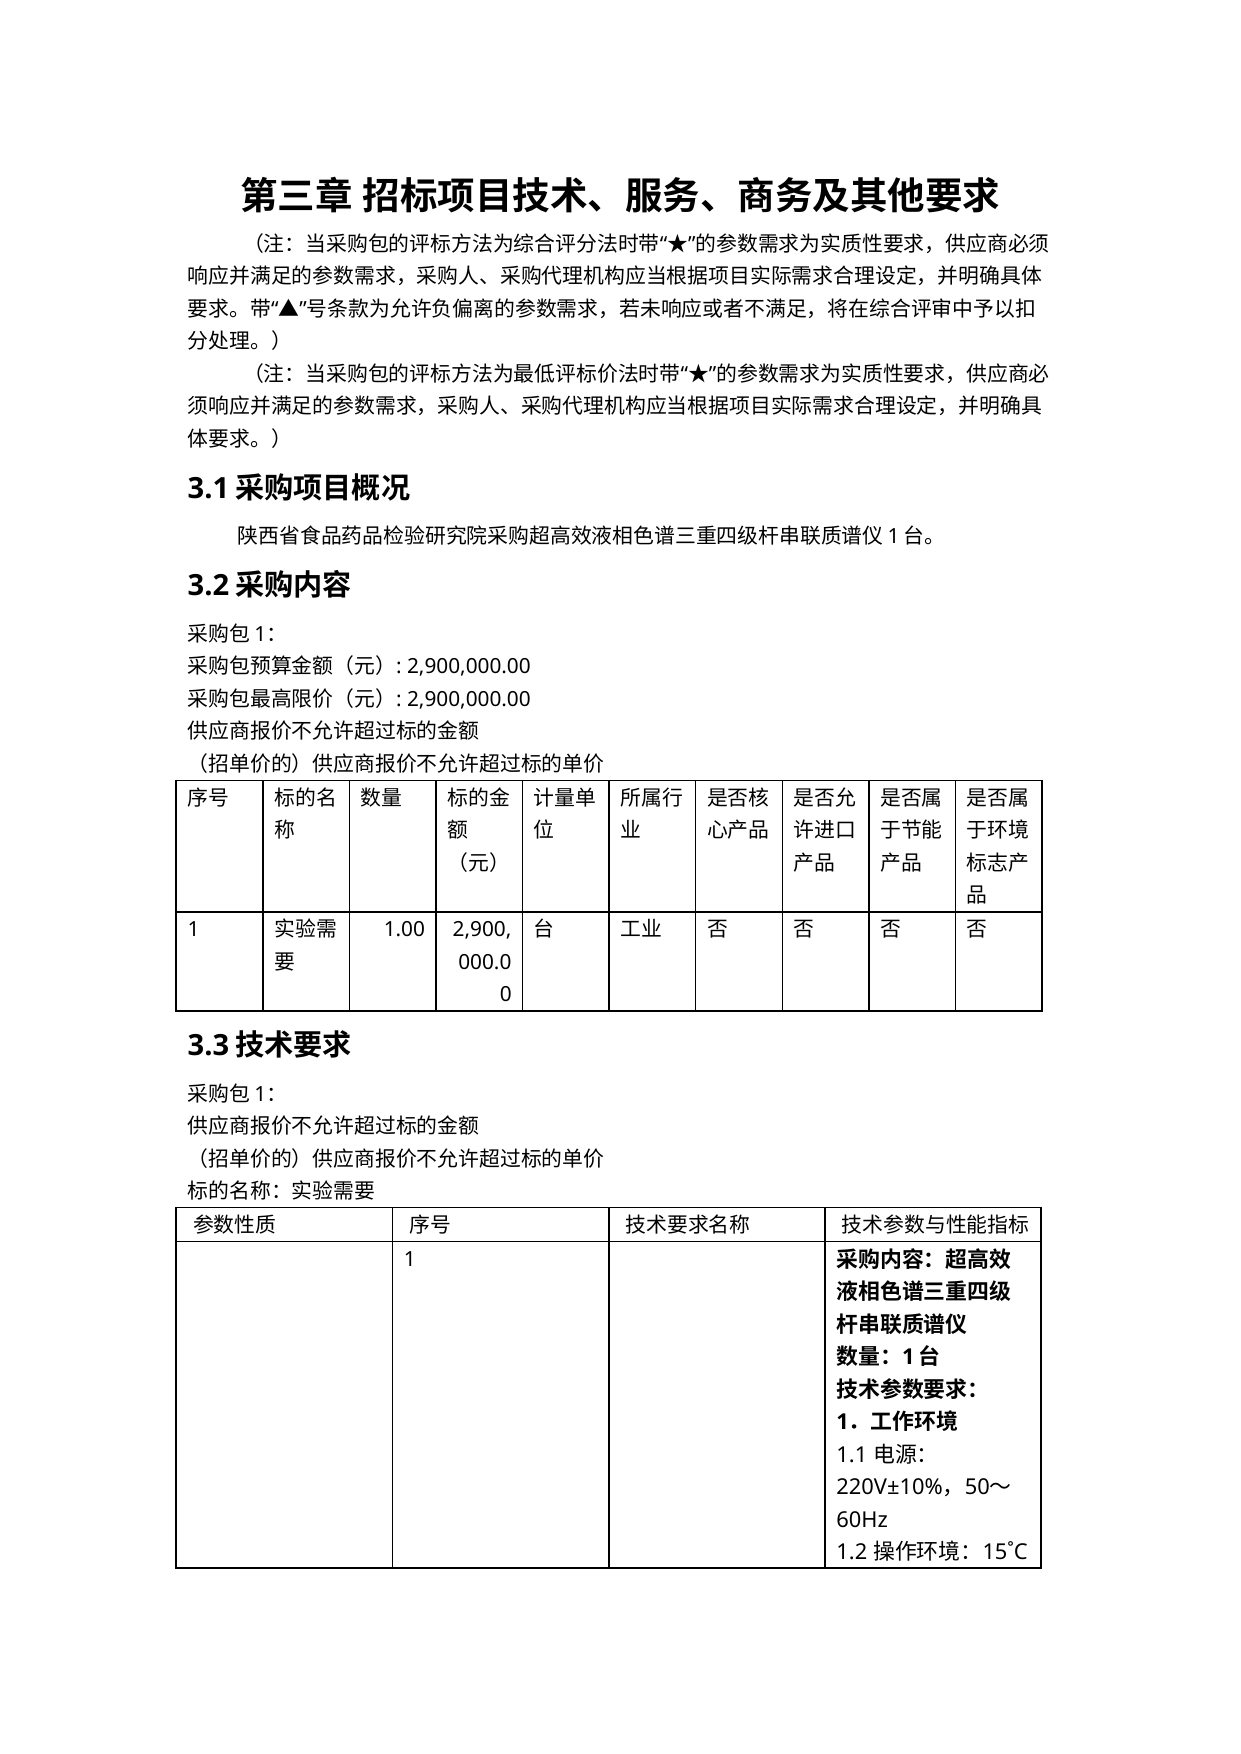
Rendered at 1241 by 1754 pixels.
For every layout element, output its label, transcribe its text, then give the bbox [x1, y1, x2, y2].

text （招单价的）供应商报价不允许超过标的单价 [187, 747, 1053, 779]
text 供应商报价不允许超过标的金额 [187, 714, 1053, 747]
table_cell 1.00 [350, 913, 435, 1010]
text 采购包1： [187, 1077, 1053, 1109]
table_header 是否核心产品 [696, 781, 782, 911]
table_cell 否 [956, 913, 1041, 1010]
table_header 技术要求名称 [610, 1208, 824, 1241]
table_header 序号 [177, 781, 262, 911]
table_header 标的金额 （元） [437, 781, 522, 911]
table_cell 1 [393, 1242, 608, 1567]
table_header 参数性质 [177, 1208, 392, 1241]
text 陕西省食品药品检验研究院采购超高效液相色谱三重四级杆串联质谱仪1台。 [187, 519, 1053, 552]
table_cell 台 [523, 913, 608, 1010]
table_cell 实验需要 [264, 913, 349, 1010]
table_header 是否允许进口产品 [783, 781, 868, 911]
text （注：当采购包的评标方法为综合评分法时带“★”的参数需求为实质性要求，供应商必须响应并满足的参数需求，采购人、采购代理机构应当根据项目实际需求合理设定，并明确具体要求。带“▲”号条款为允许负偏离的参数需求，若未响应或者不满足，将在综合评审中予以扣分处理。） [187, 227, 1053, 357]
table_cell 1 [177, 913, 262, 1010]
text 第三章 招标项目技术、服务、商务及其他要求 [187, 162, 1053, 227]
table_header 数量 [350, 781, 435, 911]
text 3.2采购内容 [187, 552, 1053, 617]
text （招单价的）供应商报价不允许超过标的单价 [187, 1142, 1053, 1174]
text 采购包1： [187, 617, 1053, 649]
table_cell 工业 [610, 913, 695, 1010]
table_header 是否属于节能产品 [870, 781, 955, 911]
text 采购包预算金额（元）: 2,900,000.00 [187, 649, 1053, 682]
text 3.3技术要求 [187, 1012, 1053, 1077]
table_header 序号 [393, 1208, 608, 1241]
table_cell 2,900,000.00 [437, 913, 522, 1010]
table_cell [826, 1242, 1040, 1567]
table_header 是否属于环境标志产品 [956, 781, 1041, 911]
table_cell [177, 1242, 392, 1567]
table_cell 否 [783, 913, 868, 1010]
table_cell 否 [696, 913, 782, 1010]
text 采购包最高限价（元）: 2,900,000.00 [187, 682, 1053, 714]
text 3.1采购项目概况 [187, 454, 1053, 519]
text 标的名称：实验需要 [187, 1174, 1053, 1207]
table_header 标的名称 [264, 781, 349, 911]
text （注：当采购包的评标方法为最低评标价法时带“★”的参数需求为实质性要求，供应商必须响应并满足的参数需求，采购人、采购代理机构应当根据项目实际需求合理设定，并明确具体要求。） [187, 357, 1053, 454]
table_cell 否 [870, 913, 955, 1010]
table_cell [610, 1242, 824, 1567]
text 供应商报价不允许超过标的金额 [187, 1109, 1053, 1142]
table_header 技术参数与性能指标 [826, 1208, 1040, 1241]
table_header 所属行业 [610, 781, 695, 911]
table_header 计量单位 [523, 781, 608, 911]
